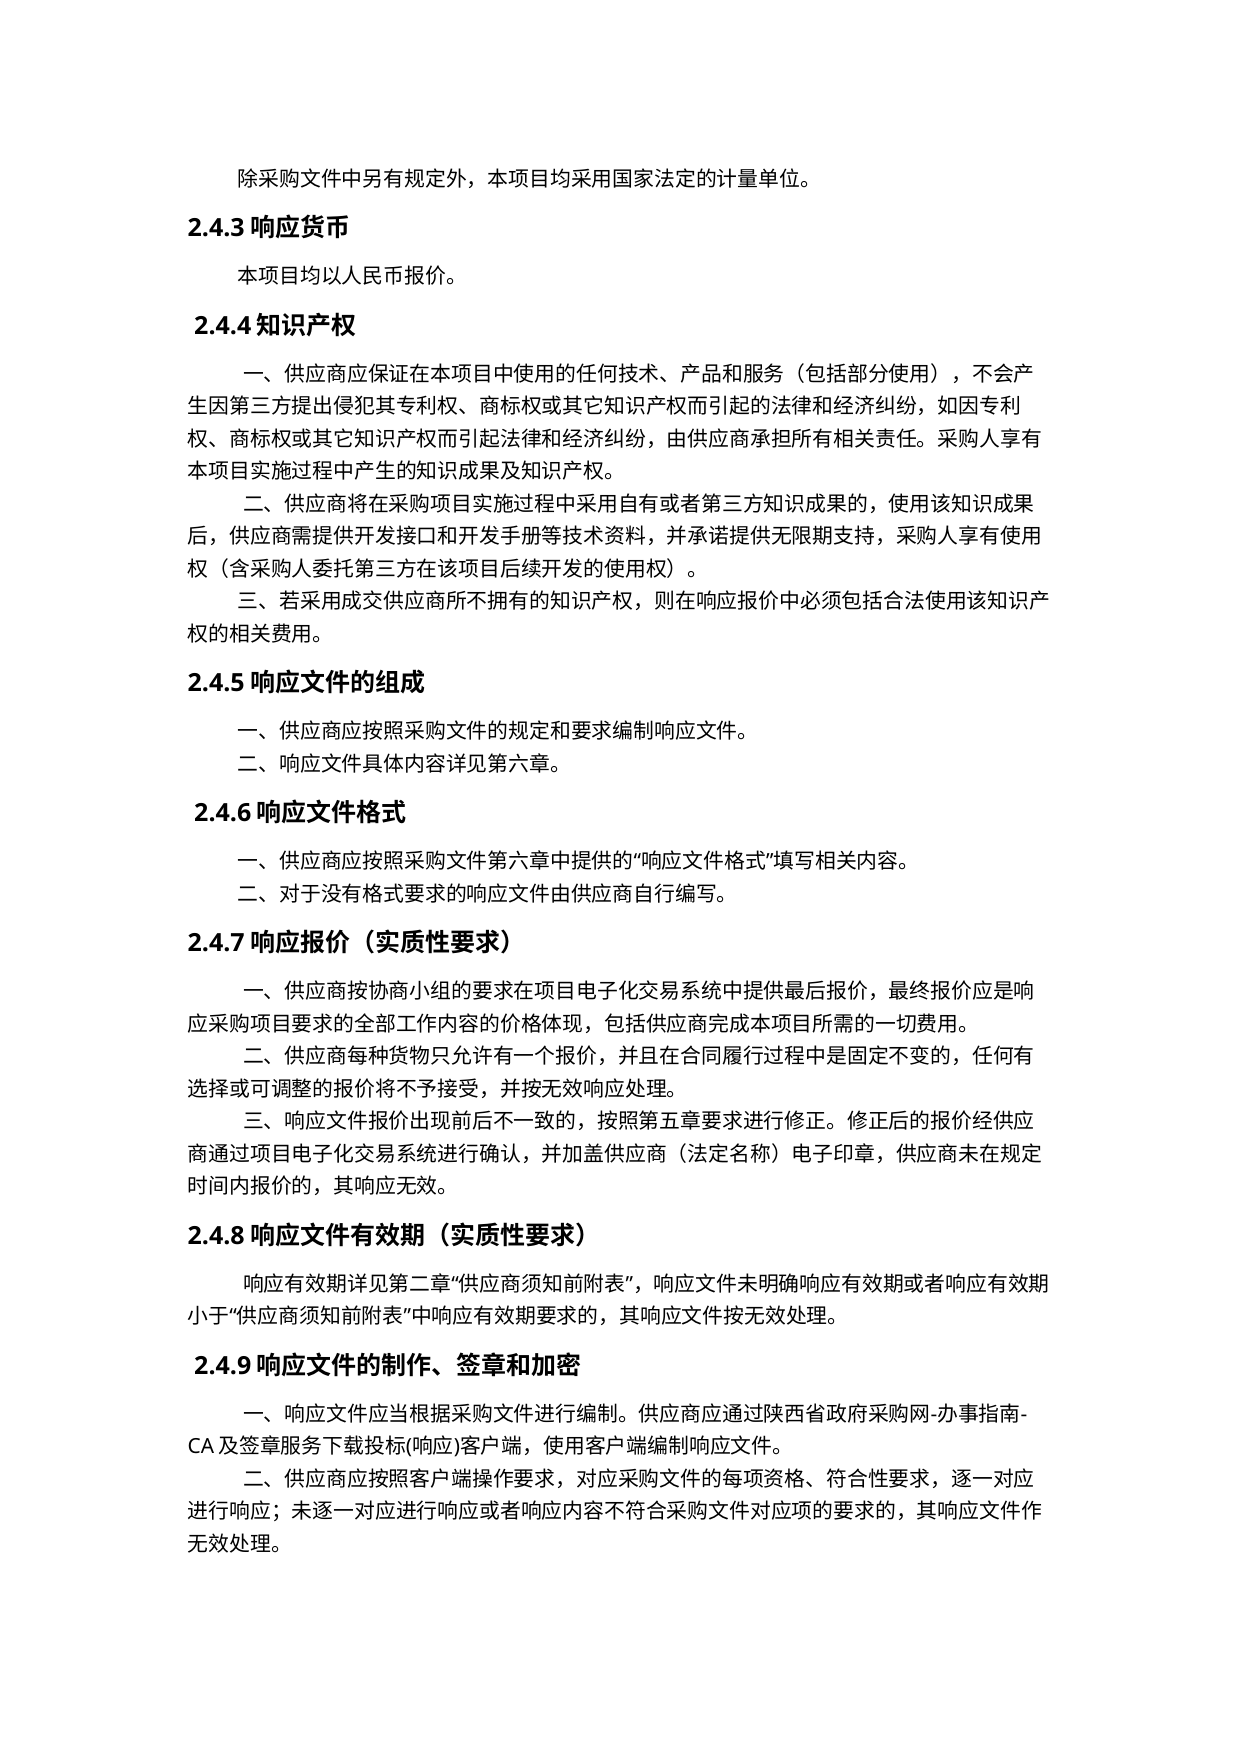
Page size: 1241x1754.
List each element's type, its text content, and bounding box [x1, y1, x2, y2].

text 2.4.6响应文件格式 [187, 779, 1053, 844]
text 一、供应商按协商小组的要求在项目电子化交易系统中提供最后报价，最终报价应是响应采购项目要求的全部工作内容的价格体现，包括供应商完成本项目所需的一切费用。 [187, 974, 1053, 1039]
text 2.4.5响应文件的组成 [187, 649, 1053, 714]
text 一、响应文件应当根据采购文件进行编制。供应商应通过陕西省政府采购网-办事指南-CA及签章服务下载投标(响应)客户端，使用客户端编制响应文件。 [187, 1397, 1053, 1462]
text 二、响应文件具体内容详见第六章。 [187, 747, 1053, 779]
text 2.4.4知识产权 [187, 292, 1053, 357]
text 除采购文件中另有规定外，本项目均采用国家法定的计量单位。 [187, 162, 1053, 194]
text 一、供应商应保证在本项目中使用的任何技术、产品和服务（包括部分使用），不会产生因第三方提出侵犯其专利权、商标权或其它知识产权而引起的法律和经济纠纷，如因专利权、商标权或其它知识产权而引起法律和经济纠纷，由供应商承担所有相关责任。采购人享有本项目实施过程中产生的知识成果及知识产权。 [187, 357, 1053, 487]
text 三、若采用成交供应商所不拥有的知识产权，则在响应报价中必须包括合法使用该知识产权的相关费用。 [187, 584, 1053, 649]
text 二、供应商应按照客户端操作要求，对应采购文件的每项资格、符合性要求，逐一对应进行响应；未逐一对应进行响应或者响应内容不符合采购文件对应项的要求的，其响应文件作无效处理。 [187, 1462, 1053, 1559]
text 一、供应商应按照采购文件第六章中提供的“响应文件格式”填写相关内容。 [187, 844, 1053, 877]
text 三、响应文件报价出现前后不一致的，按照第五章要求进行修正。修正后的报价经供应商通过项目电子化交易系统进行确认，并加盖供应商（法定名称）电子印章，供应商未在规定时间内报价的，其响应无效。 [187, 1104, 1053, 1202]
text 一、供应商应按照采购文件的规定和要求编制响应文件。 [187, 714, 1053, 747]
text 响应有效期详见第二章“供应商须知前附表”，响应文件未明确响应有效期或者响应有效期小于“供应商须知前附表”中响应有效期要求的，其响应文件按无效处理。 [187, 1267, 1053, 1332]
text 2.4.9响应文件的制作、签章和加密 [187, 1332, 1053, 1397]
text 2.4.8响应文件有效期（实质性要求） [187, 1202, 1053, 1267]
text 本项目均以人民币报价。 [187, 259, 1053, 292]
text 二、供应商每种货物只允许有一个报价，并且在合同履行过程中是固定不变的，任何有选择或可调整的报价将不予接受，并按无效响应处理。 [187, 1039, 1053, 1104]
text 2.4.7响应报价（实质性要求） [187, 909, 1053, 974]
text 二、供应商将在采购项目实施过程中采用自有或者第三方知识成果的，使用该知识成果后，供应商需提供开发接口和开发手册等技术资料，并承诺提供无限期支持，采购人享有使用权（含采购人委托第三方在该项目后续开发的使用权）。 [187, 487, 1053, 584]
text 二、对于没有格式要求的响应文件由供应商自行编写。 [187, 877, 1053, 909]
text 2.4.3响应货币 [187, 194, 1053, 259]
